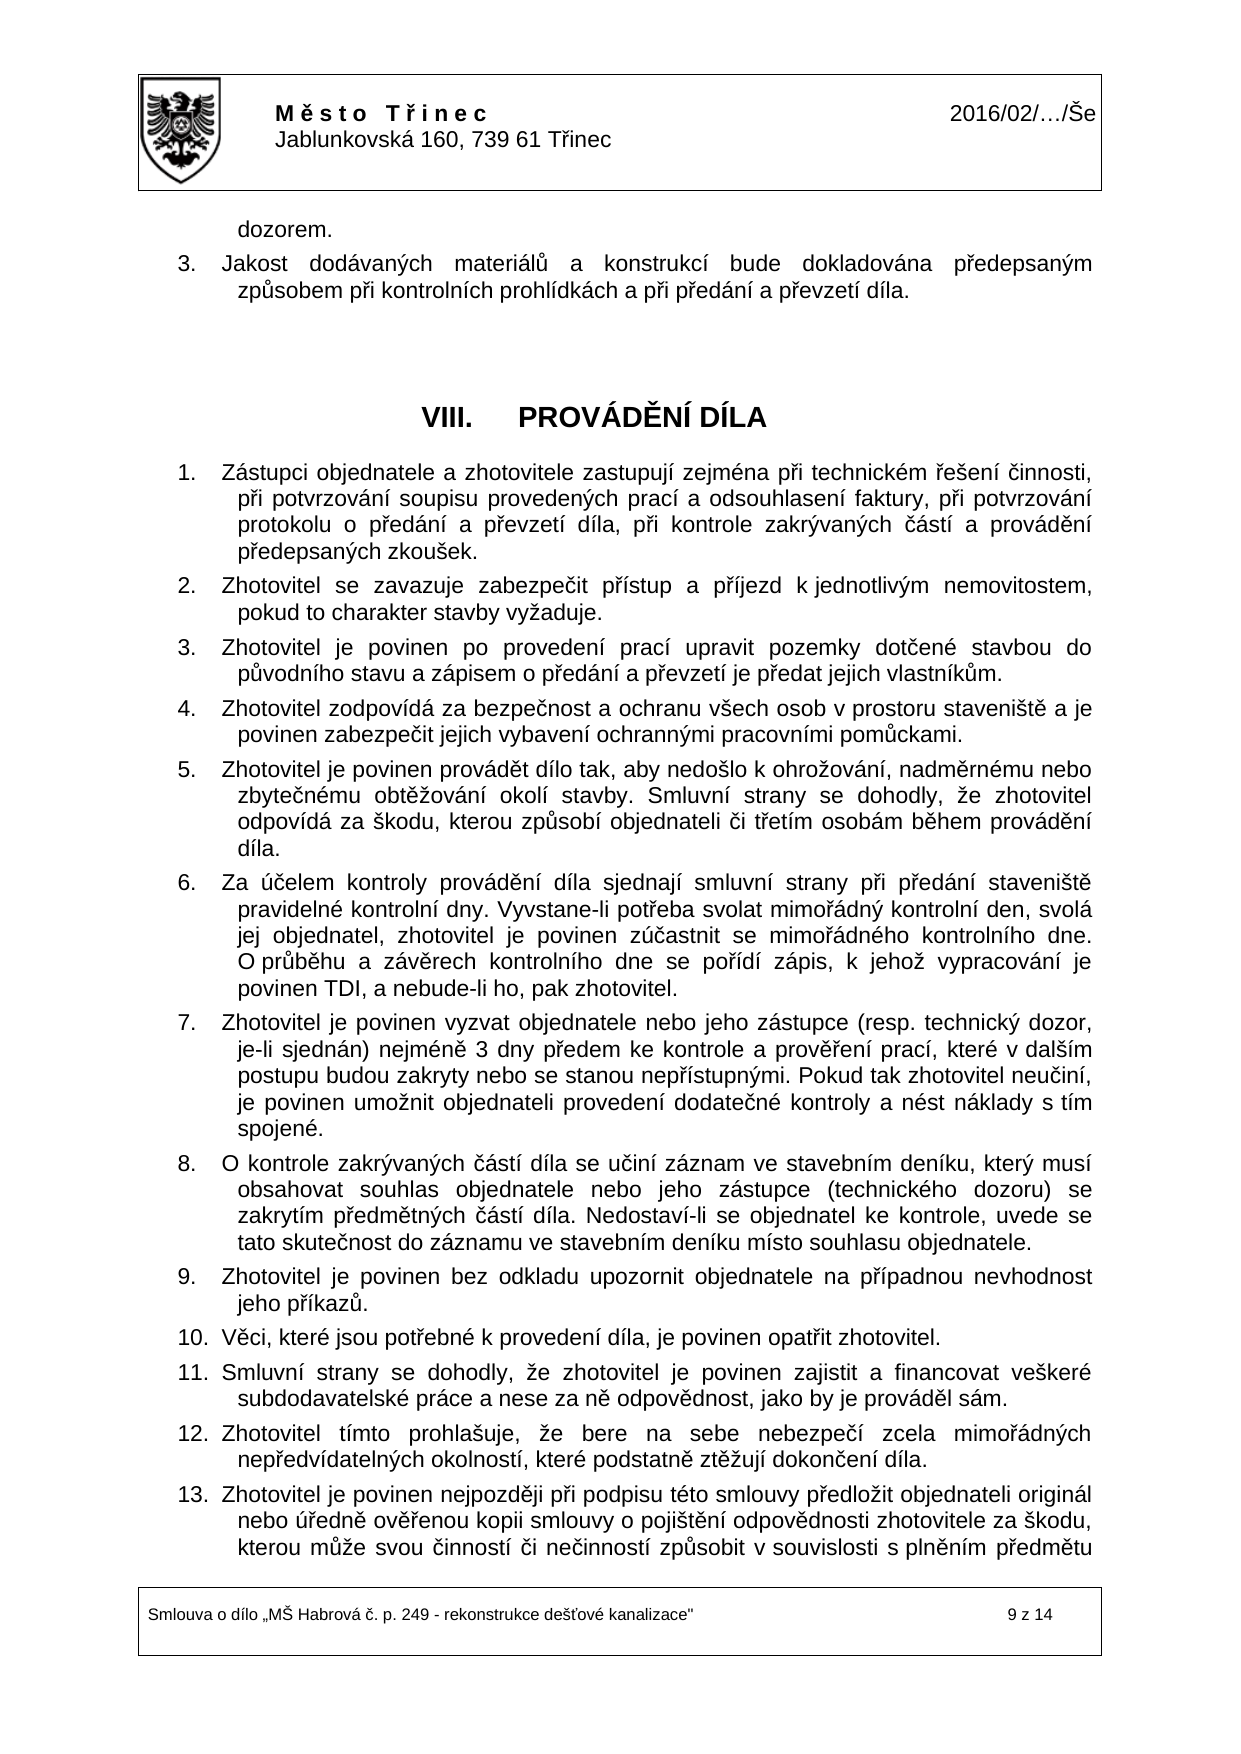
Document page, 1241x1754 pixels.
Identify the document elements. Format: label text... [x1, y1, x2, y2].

subtitle 2. Zhotovitel se zavazuje zabezpečit přístup a příjezd k jednotlivým nemovitostem, pokud to charakter stavby vyžaduje. [177, 572, 1093, 625]
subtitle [177, 1481, 1093, 1560]
subtitle 9. Zhotovitel je povinen bez odkladu upozornit objednatele na případnou nevhodnost jeho příkazů. [177, 1263, 1093, 1316]
subtitle 10. Věci, které jsou potřebné k provedení díla, je povinen opatřit zhotovitel. [177, 1324, 1093, 1351]
subtitle 12. Zhotovitel tímto prohlašuje, že bere na sebe nebezpečí zcela mimořádných nepředvídatelných okolností, které podstatně ztěžují dokončení díla. [177, 1420, 1093, 1473]
subtitle 4. Zhotovitel zodpovídá za bezpečnost a ochranu všech osob v prostoru staveniště a je povinen zabezpečit jejich vybavení ochrannými pracovními pomůckami. [177, 694, 1093, 747]
subtitle PROVÁDĚNÍ DÍLA [148, 400, 1093, 434]
subtitle 1. Zástupci objednatele a zhotovitele zastupují zejména při technickém řešení činnosti, při potvrzování soupisu provedených prací a odsouhlasení faktury, při potvrzování protokolu o předání a převzetí díla, při kontrole zakrývaných částí a provádění předepsaných zkoušek. [177, 459, 1093, 564]
subtitle 5. Zhotovitel je povinen provádět dílo tak, aby nedošlo k ohrožování, nadměrnému nebo zbytečnému obtěžování okolí stavby. Smluvní strany se dohodly, že zhotovitel odpovídá za škodu, kterou způsobí objednateli či třetím osobám během provádění díla. [177, 756, 1093, 861]
subtitle 7. Zhotovitel je povinen vyzvat objednatele nebo jeho zástupce (resp. technický dozor, je-li sjednán) nejméně 3 dny předem ke kontrole a prověření prací, které v dalším postupu budou zakryty nebo se stanou nepřístupnými. Pokud tak zhotovitel neučiní, je povinen umožnit objednateli provedení dodatečné kontroly a nést náklady s tím spojené. [177, 1009, 1093, 1141]
subtitle 6. Za účelem kontroly provádění díla sjednají smluvní strany při předání staveniště pravidelné kontrolní dny. Vyvstane-li potřeba svolat mimořádný kontrolní den, svolá jej objednatel, zhotovitel je povinen zúčastnit se mimořádného kontrolního dne. O průběhu a závěrech kontrolního dne se pořídí zápis, k jehož vypracování je povinen TDI, a nebude-li ho, pak zhotovitel. [177, 869, 1093, 1001]
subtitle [177, 216, 1093, 242]
subtitle 11. Smluvní strany se dohodly, že zhotovitel je povinen zajistit a financovat veškeré subdodavatelské práce a nese za ně odpovědnost, jako by je prováděl sám. [177, 1359, 1093, 1412]
subtitle 8. O kontrole zakrývaných částí díla se učiní záznam ve stavebním deníku, který musí obsahovat souhlas objednatele nebo jeho zástupce (technického dozoru) se zakrytím předmětných částí díla. Nedostaví-li se objednatel ke kontrole, uvede se tato skutečnost do záznamu ve stavebním deníku místo souhlasu objednatele. [177, 1149, 1093, 1255]
subtitle 3. Jakost dodávaných materiálů a konstrukcí bude dokladována předepsaným způsobem při kontrolních prohlídkách a při předání a převzetí díla. [177, 250, 1093, 303]
subtitle 3. Zhotovitel je povinen po provedení prací upravit pozemky dotčené stavbou do původního stavu a zápisem o předání a převzetí je předat jejich vlastníkům. [177, 633, 1093, 686]
